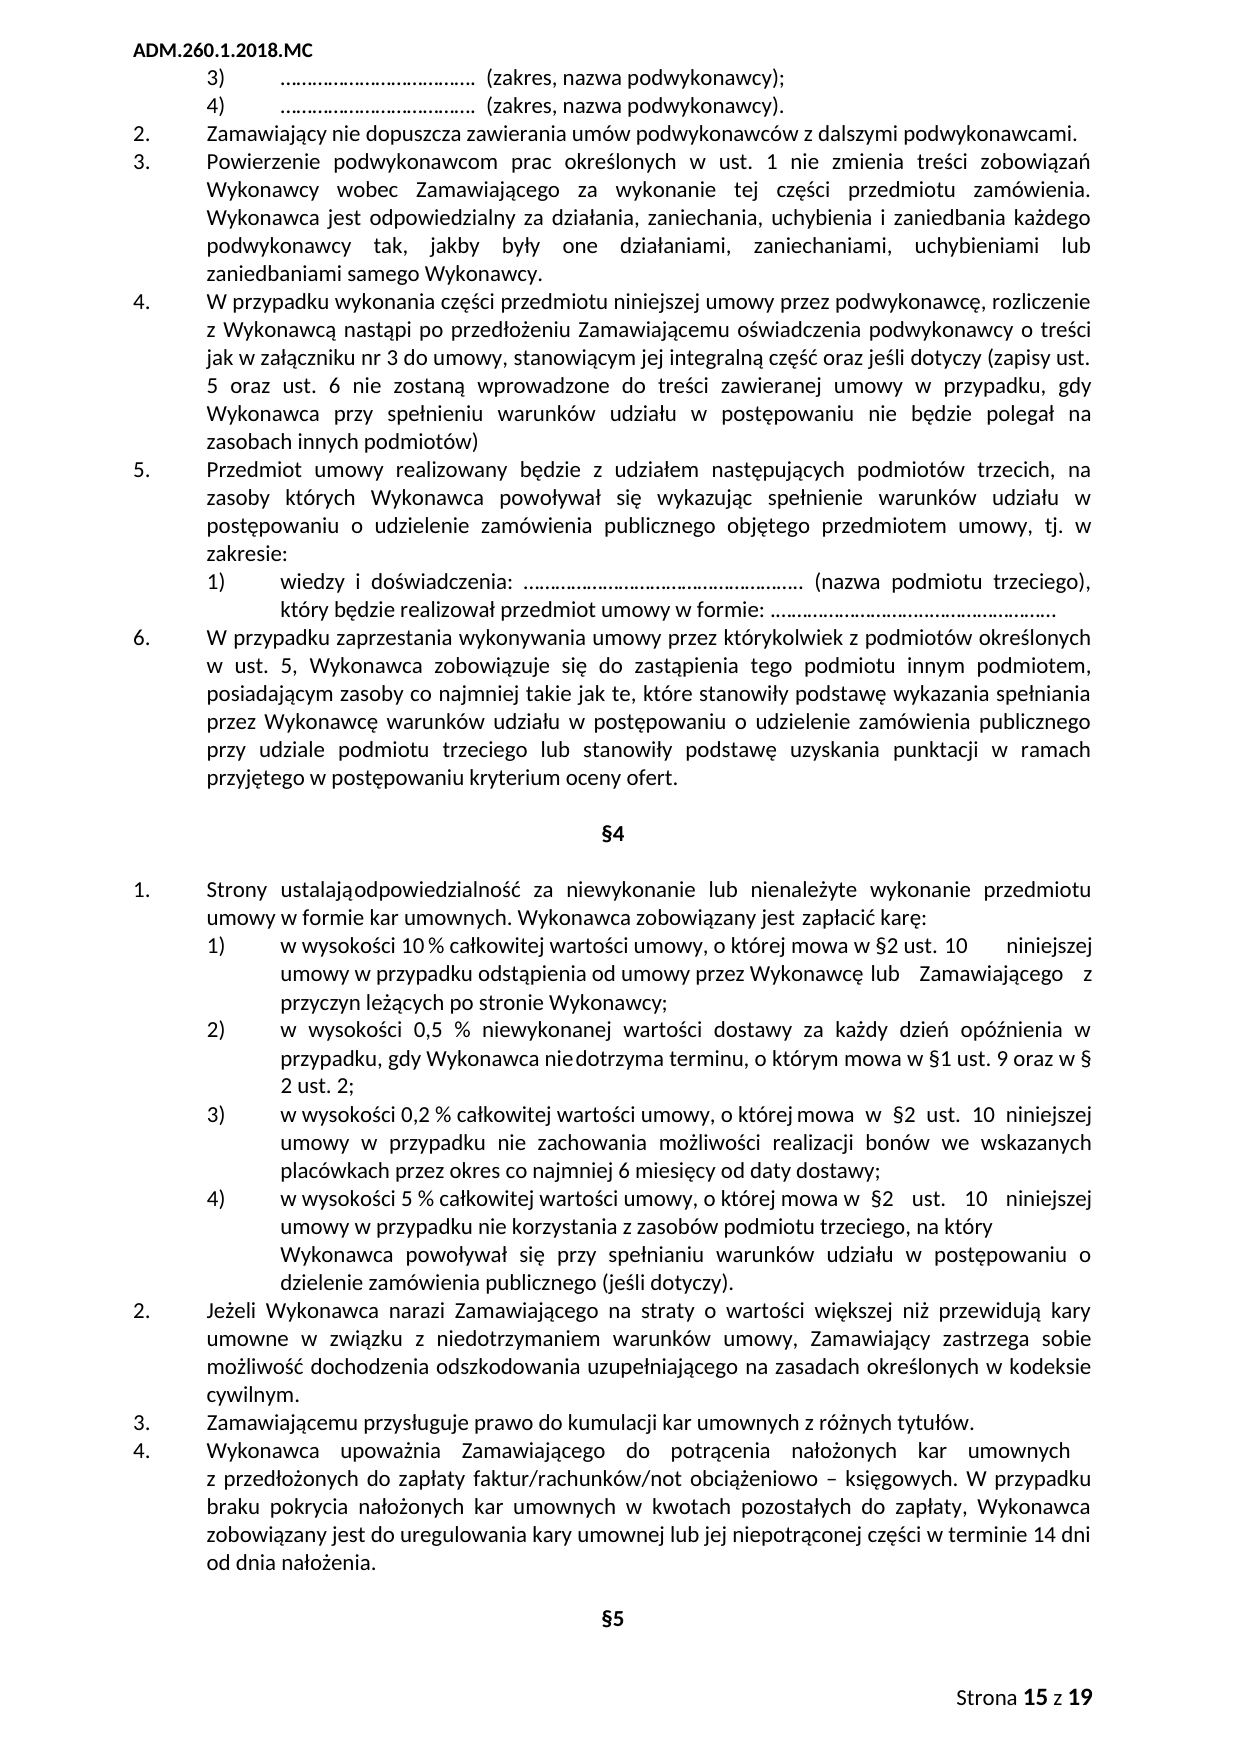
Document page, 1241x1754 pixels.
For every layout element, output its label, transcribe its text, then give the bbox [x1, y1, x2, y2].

text 4. Wykonawca upoważnia Zamawiającego do potrącenia nałożonych kar umownych z przedłożonych do zapłaty faktur/rachunków/not obciążeniowo – księgowych. W przypadku braku pokrycia nałożonych kar umownych w kwotach pozostałych do zapłaty, Wykonawca zobowiązany jest do uregulowania kary umownej lub jej niepotrąconej części w terminie 14 dni od dnia nałożenia. [133, 1436, 1092, 1576]
text 6. W przypadku zaprzestania wykonywania umowy przez którykolwiek z podmiotów określonych w ust. 5, Wykonawca zobowiązuje się do zastąpienia tego podmiotu innym podmiotem, posiadającym zasoby co najmniej takie jak te, które stanowiły podstawę wykazania spełniania przez Wykonawcę warunków udziału w postępowaniu o udzielenie zamówienia publicznego przy udziale podmiotu trzeciego lub stanowiły podstawę uzyskania punktacji w ramach przyjętego w postępowaniu kryterium oceny ofert. [133, 623, 1092, 791]
text 1) wiedzy i doświadczenia: …………………………………………….. (nazwa podmiotu trzeciego), który będzie realizował przedmiot umowy w formie: .………………………..…………………… [207, 567, 1092, 623]
text 1) w wysokości 10 % całkowitej wartości umowy, o której mowa w §2 ust. 10 niniejszej umowy w przypadku odstąpienia od umowy przez Wykonawcę lub Zamawiającego z przyczyn leżących po stronie Wykonawcy; [207, 932, 1092, 1016]
text 2. Jeżeli Wykonawca narazi Zamawiającego na straty o wartości większej niż przewidują kary umowne w związku z niedotrzymaniem warunków umowy, Zamawiający zastrzega sobie możliwość dochodzenia odszkodowania uzupełniającego na zasadach określonych w kodeksie cywilnym. [133, 1296, 1092, 1408]
text 4. W przypadku wykonania części przedmiotu niniejszej umowy przez podwykonawcę, rozliczenie z Wykonawcą nastąpi po przedłożeniu Zamawiającemu oświadczenia podwykonawcy o treści jak w załączniku nr 3 do umowy, stanowiącym jej integralną część oraz jeśli dotyczy (zapisy ust. 5 oraz ust. 6 nie zostaną wprowadzone do treści zawieranej umowy w przypadku, gdy Wykonawca przy spełnieniu warunków udziału w postępowaniu nie będzie polegał na zasobach innych podmiotów) [133, 287, 1092, 455]
text 3. Zamawiającemu przysługuje prawo do kumulacji kar umownych z różnych tytułów. [133, 1408, 1092, 1436]
text 1. Strony ustalają odpowiedzialność za niewykonanie lub nienależyte wykonanie przedmiotu umowy w formie kar umownych. Wykonawca zobowiązany jest zapłacić karę: [133, 876, 1092, 932]
text 2) w wysokości 0,5 % niewykonanej wartości dostawy za każdy dzień opóźnienia w przypadku, gdy Wykonawca nie dotrzyma terminu, o którym mowa w §1 ust. 9 oraz w § 2 ust. 2; [207, 1016, 1092, 1100]
text 3) ………………………………. (zakres, nazwa podwykonawcy); [133, 63, 1092, 91]
text 2. Zamawiający nie dopuszcza zawierania umów podwykonawców z dalszymi podwykonawcami. [133, 119, 1092, 147]
text §4 [133, 819, 1092, 847]
text 4) ………………………………. (zakres, nazwa podwykonawcy). [133, 91, 1092, 119]
text 5. Przedmiot umowy realizowany będzie z udziałem następujących podmiotów trzecich, na zasoby których Wykonawca powoływał się wykazując spełnienie warunków udziału w postępowaniu o udzielenie zamówienia publicznego objętego przedmiotem umowy, tj. w zakresie: [133, 455, 1092, 567]
text 3) w wysokości 0,2 % całkowitej wartości umowy, o której mowa w §2 ust. 10 niniejszej umowy w przypadku nie zachowania możliwości realizacji bonów we wskazanych placówkach przez okres co najmniej 6 miesięcy od daty dostawy; [207, 1100, 1092, 1184]
text 3. Powierzenie podwykonawcom prac określonych w ust. 1 nie zmienia treści zobowiązań Wykonawcy wobec Zamawiającego za wykonanie tej części przedmiotu zamówienia. Wykonawca jest odpowiedzialny za działania, zaniechania, uchybienia i zaniedbania każdego podwykonawcy tak, jakby były one działaniami, zaniechaniami, uchybieniami lub zaniedbaniami samego Wykonawcy. [133, 147, 1092, 287]
text §5 [133, 1604, 1092, 1632]
text 4) w wysokości 5 % całkowitej wartości umowy, o której mowa w §2 ust. 10 niniejszej umowy w przypadku nie korzystania z zasobów podmiotu trzeciego, na który Wykonawca powoływał się przy spełnianiu warunków udziału w postępowaniu o dzielenie zamówienia publicznego (jeśli dotyczy). [207, 1184, 1092, 1296]
